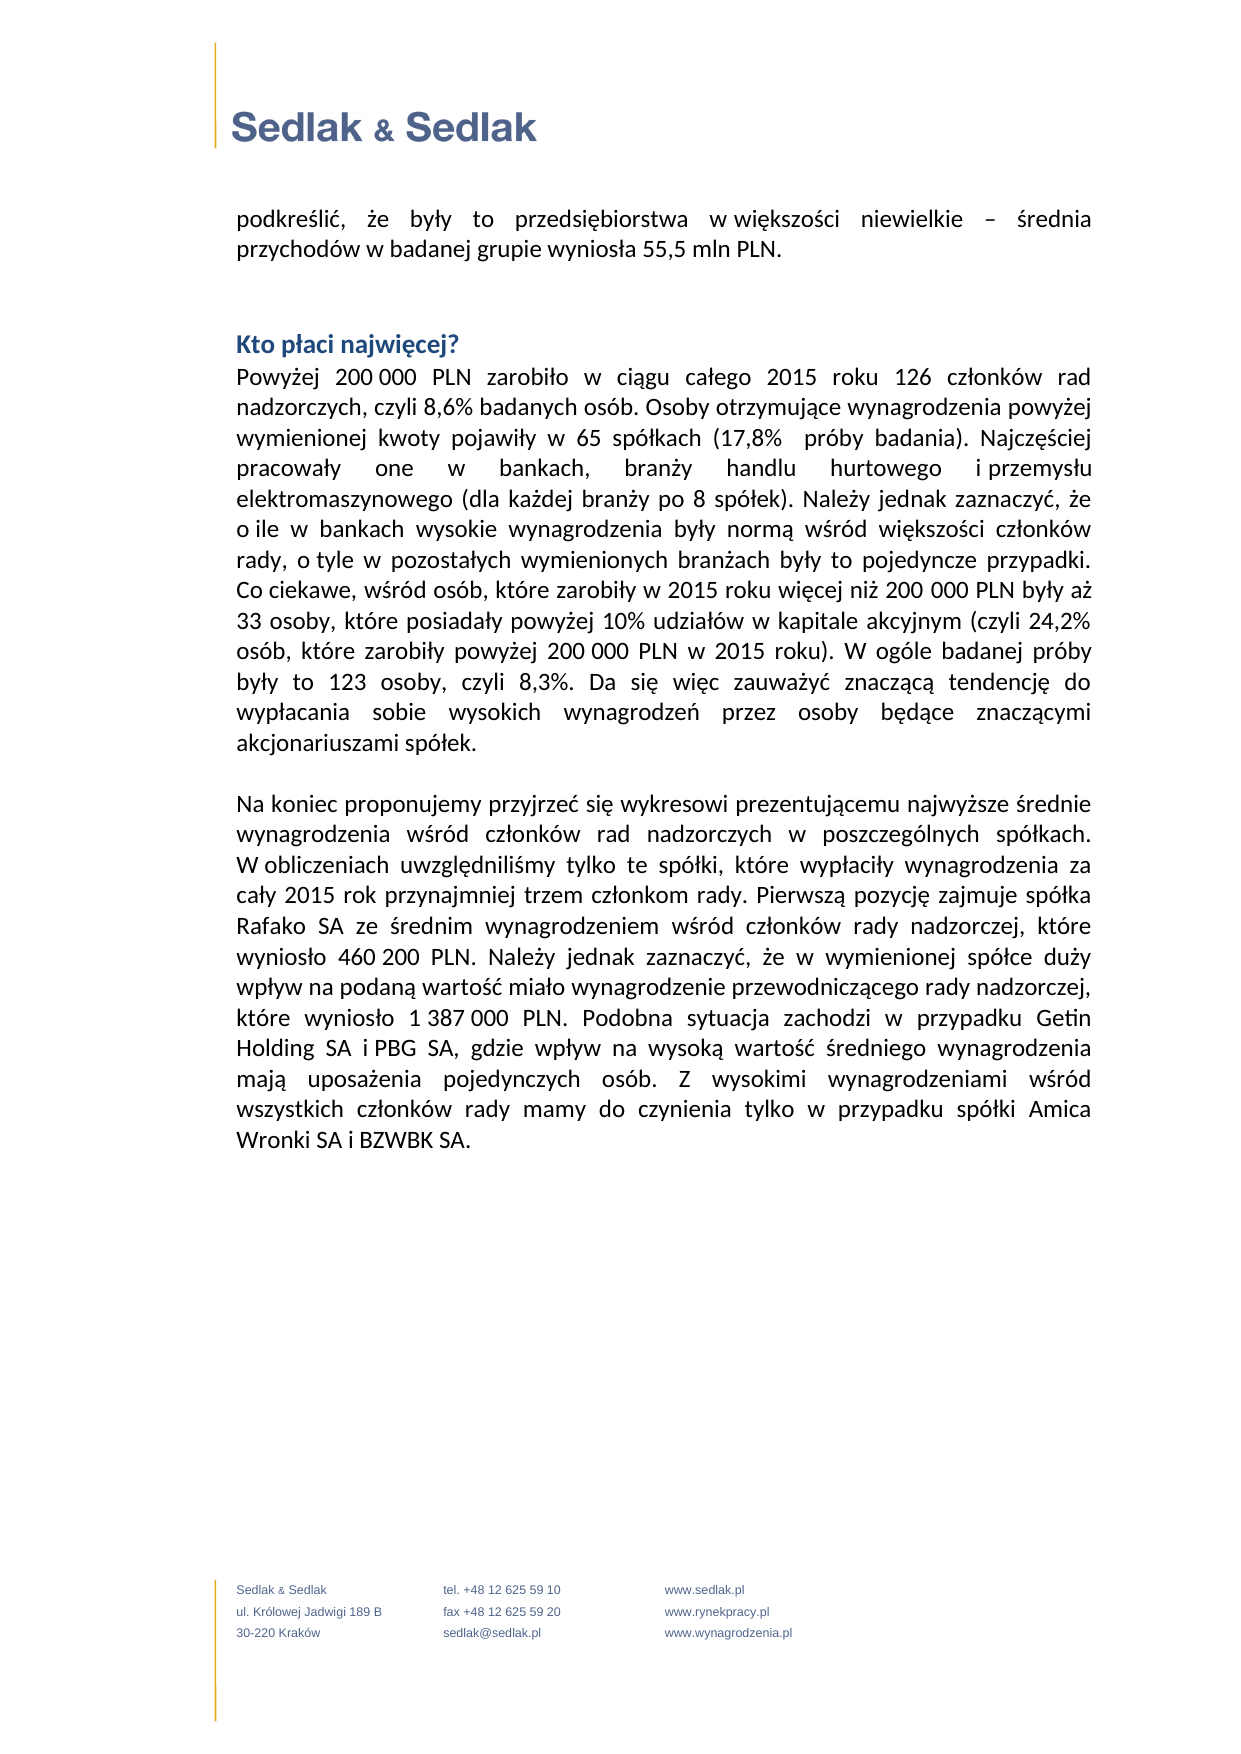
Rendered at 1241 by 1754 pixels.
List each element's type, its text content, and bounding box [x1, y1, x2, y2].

text Kto płaci najwięcej? [236, 328, 1092, 361]
text Na koniec proponujemy przyjrzeć się wykresowi prezentującemu najwyższe średnie wynagrodzenia wśród członków rad nadzorczych w poszczególnych spółkach. W obliczeniach uwzględniliśmy tylko te spółki, które wypłaciły wynagrodzenia za cały 2015 rok przynajmniej trzem członkom rady. Pierwszą pozycję zajmuje spółka Rafako SA ze średnim wynagrodzeniem wśród członków rady nadzorczej, które wyniosło 460 200 PLN. Należy jednak zaznaczyć, że w wymienionej spółce duży wpływ na podaną wartość miało wynagrodzenie przewodniczącego rady nadzorczej, które wyniosło 1 387 000 PLN. Podobna sytuacja zachodzi w przypadku Getin Holding SA i PBG SA, gdzie wpływ na wysoką wartość średniego wynagrodzenia mają uposażenia pojedynczych osób. Z wysokimi wynagrodzeniami wśród wszystkich członków rady mamy do czynienia tylko w przypadku spółki Amica Wronki SA i BZWBK SA. [236, 788, 1092, 1154]
text Powyżej 200 000 PLN zarobiło w ciągu całego 2015 roku 126 członków rad nadzorczych, czyli 8,6% badanych osób. Osoby otrzymujące wynagrodzenia powyżej wymienionej kwoty pojawiły w 65 spółkach (17,8% próby badania). Najczęściej pracowały one w bankach, branży handlu hurtowego i przemysłu elektromaszynowego (dla każdej branży po 8 spółek). Należy jednak zaznaczyć, że o ile w bankach wysokie wynagrodzenia były normą wśród większości członków rady, o tyle w pozostałych wymienionych branżach były to pojedyncze przypadki. Co ciekawe, wśród osób, które zarobiły w 2015 roku więcej niż 200 000 PLN były aż 33 osoby, które posiadały powyżej 10% udziałów w kapitale akcyjnym (czyli 24,2% osób, które zarobiły powyżej 200 000 PLN w 2015 roku). W ogóle badanej próby były to 123 osoby, czyli 8,3%. Da się więc zauważyć znaczącą tendencję do wypłacania sobie wysokich wynagrodzeń przez osoby będące znaczącymi akcjonariuszami spółek. [236, 361, 1092, 757]
picture [226, 106, 542, 149]
